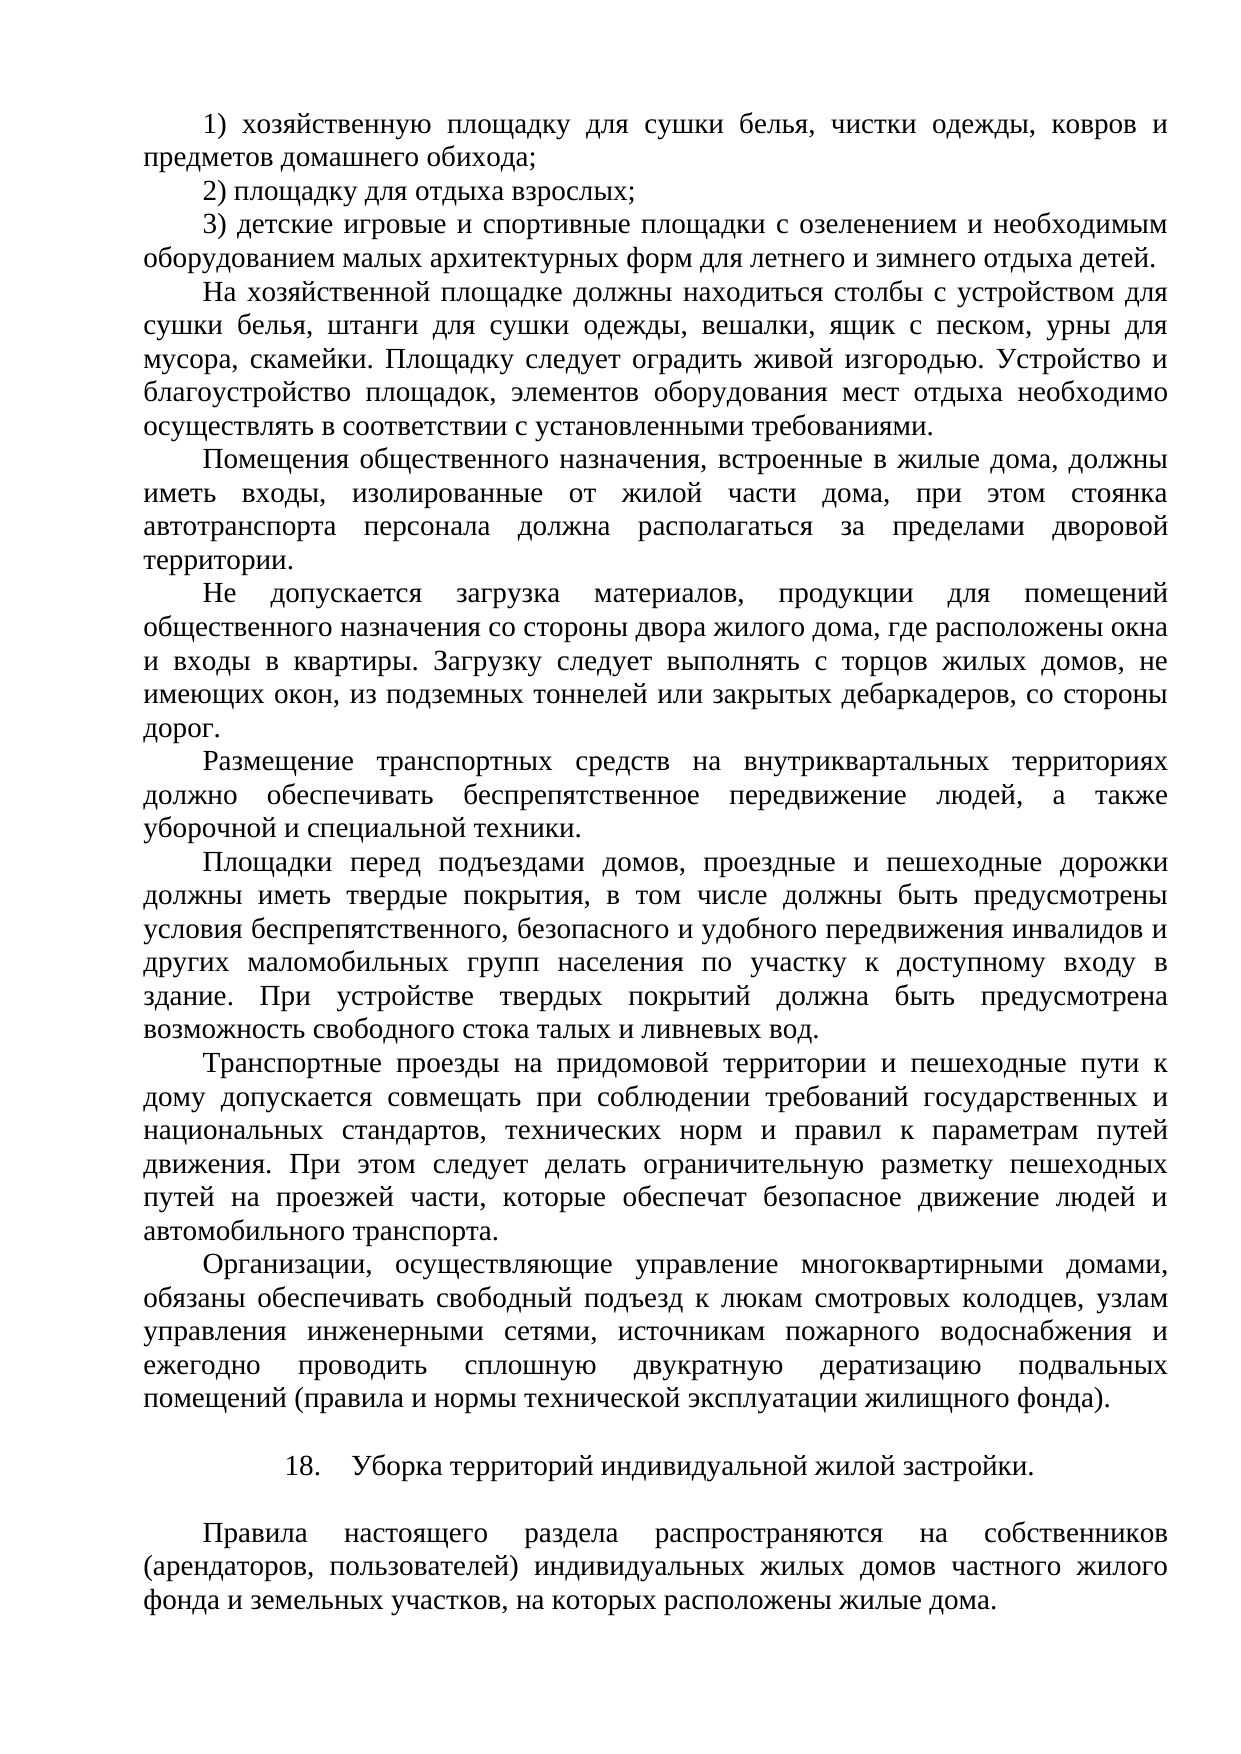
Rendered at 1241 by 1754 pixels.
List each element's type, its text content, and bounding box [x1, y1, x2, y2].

text 18. Уборка территорий индивидуальной жилой застройки. [143, 1448, 1169, 1481]
text Размещение транспортных средств на внутриквартальных территориях должно обеспечивать беспрепятственное передвижение людей, а также уборочной и специальной техники. [143, 743, 1169, 844]
text Транспортные проезды на придомовой территории и пешеходные пути к дому допускается совмещать при соблюдении требований государственных и национальных стандартов, технических норм и правил к параметрам путей движения. При этом следует делать ограничительную разметку пешеходных путей на проезжей части, которые обеспечат безопасное движение людей и автомобильного транспорта. [143, 1045, 1169, 1246]
text Организации, осуществляющие управление многоквартирными домами, обязаны обеспечивать свободный подъезд к люкам смотровых колодцев, узлам управления инженерными сетями, источникам пожарного водоснабжения и ежегодно проводить сплошную двукратную дератизацию подвальных помещений (правила и нормы технической эксплуатации жилищного фонда). [143, 1246, 1169, 1414]
text 1) хозяйственную площадку для сушки белья, чистки одежды, ковров и предметов домашнего обихода; [143, 106, 1169, 173]
text Не допускается загрузка материалов, продукции для помещений общественного назначения со стороны двора жилого дома, где расположены окна и входы в квартиры. Загрузку следует выполнять с торцов жилых домов, не имеющих окон, из подземных тоннелей или закрытых дебаркадеров, со стороны дорог. [143, 576, 1169, 743]
text 2) площадку для отдыха взрослых; [143, 173, 1169, 207]
text На хозяйственной площадке должны находиться столбы с устройством для сушки белья, штанги для сушки одежды, вешалки, ящик с песком, урны для мусора, скамейки. Площадку следует оградить живой изгородью. Устройство и благоустройство площадок, элементов оборудования мест отдыха необходимо осуществлять в соответствии с установленными требованиями. [143, 274, 1169, 441]
text Помещения общественного назначения, встроенные в жилые дома, должны иметь входы, изолированные от жилой части дома, при этом стоянка автотранспорта персонала должна располагаться за пределами дворовой территории. [143, 441, 1169, 576]
text 3) детские игровые и спортивные площадки с озеленением и необходимым оборудованием малых архитектурных форм для летнего и зимнего отдыха детей. [143, 207, 1169, 274]
text Правила настоящего раздела распространяются на собственников (арендаторов, пользователей) индивидуальных жилых домов частного жилого фонда и земельных участков, на которых расположены жилые дома. [143, 1515, 1169, 1615]
text Площадки перед подъездами домов, проездные и пешеходные дорожки должны иметь твердые покрытия, в том числе должны быть предусмотрены условия беспрепятственного, безопасного и удобного передвижения инвалидов и других маломобильных групп населения по участку к доступному входу в здание. При устройстве твердых покрытий должна быть предусмотрена возможность свободного стока талых и ливневых вод. [143, 844, 1169, 1045]
